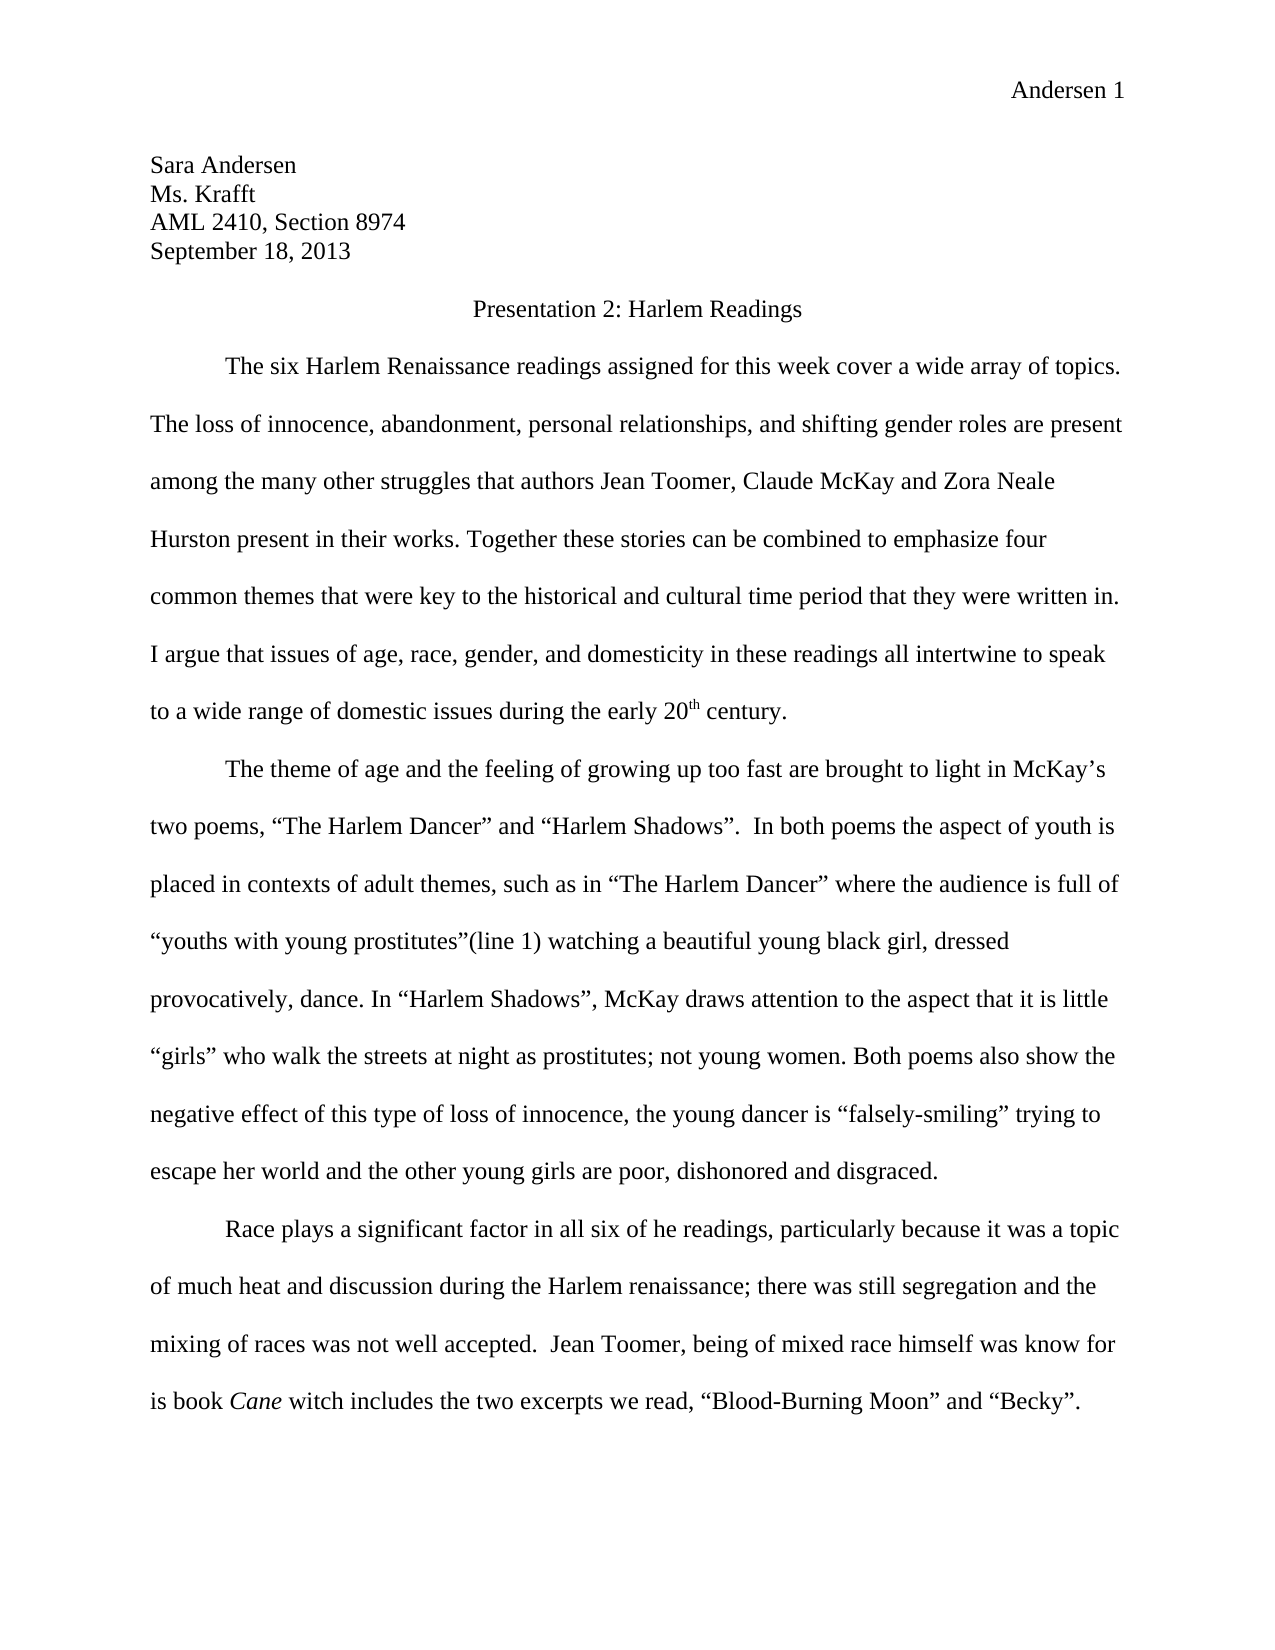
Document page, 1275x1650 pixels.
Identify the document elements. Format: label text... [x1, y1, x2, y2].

text The theme of age and the feeling of growing up too fast are brought to light in McKay’s two poems, “The Harlem Dancer” and “Harlem Shadows”. In both poems the aspect of youth is placed in contexts of adult themes, such as in “The Harlem Dancer” where the audience is full of “youths with young prostitutes”(line 1) watching a beautiful young black girl, dressed provocatively, dance. In “Harlem Shadows”, McKay draws attention to the aspect that it is little “girls” who walk the streets at night as prostitutes; not young women. Both poems also show the negative effect of this type of loss of innocence, the young dancer is “falsely-smiling” trying to escape her world and the other young girls are poor, dishonored and disgraced. [150, 754, 1125, 1185]
text AML 2410, Section 8974 [150, 207, 1125, 236]
text Sara Andersen [150, 150, 1125, 179]
text Ms. Krafft [150, 179, 1125, 207]
text September 18, 2013 [150, 236, 1125, 265]
text The six Harlem Renaissance readings assigned for this week cover a wide array of topics. The loss of innocence, abandonment, personal relationships, and shifting gender roles are present among the many other struggles that authors Jean Toomer, Claude McKay and Zora Neale Hurston present in their works. Together these stories can be combined to emphasize four common themes that were key to the historical and cultural time period that they were written in. I argue that issues of age, race, gender, and domesticity in these readings all intertwine to speak to a wide range of domestic issues during the early 20th century. [150, 351, 1125, 725]
text Presentation 2: Harlem Readings [150, 294, 1125, 322]
text Race plays a significant factor in all six of he readings, particularly because it was a topic of much heat and discussion during the Harlem renaissance; there was still segregation and the mixing of races was not well accepted. Jean Toomer, being of mixed race himself was know for is book Cane witch includes the two excerpts we read, “Blood-Burning Moon” and “Becky”. [150, 1214, 1125, 1415]
